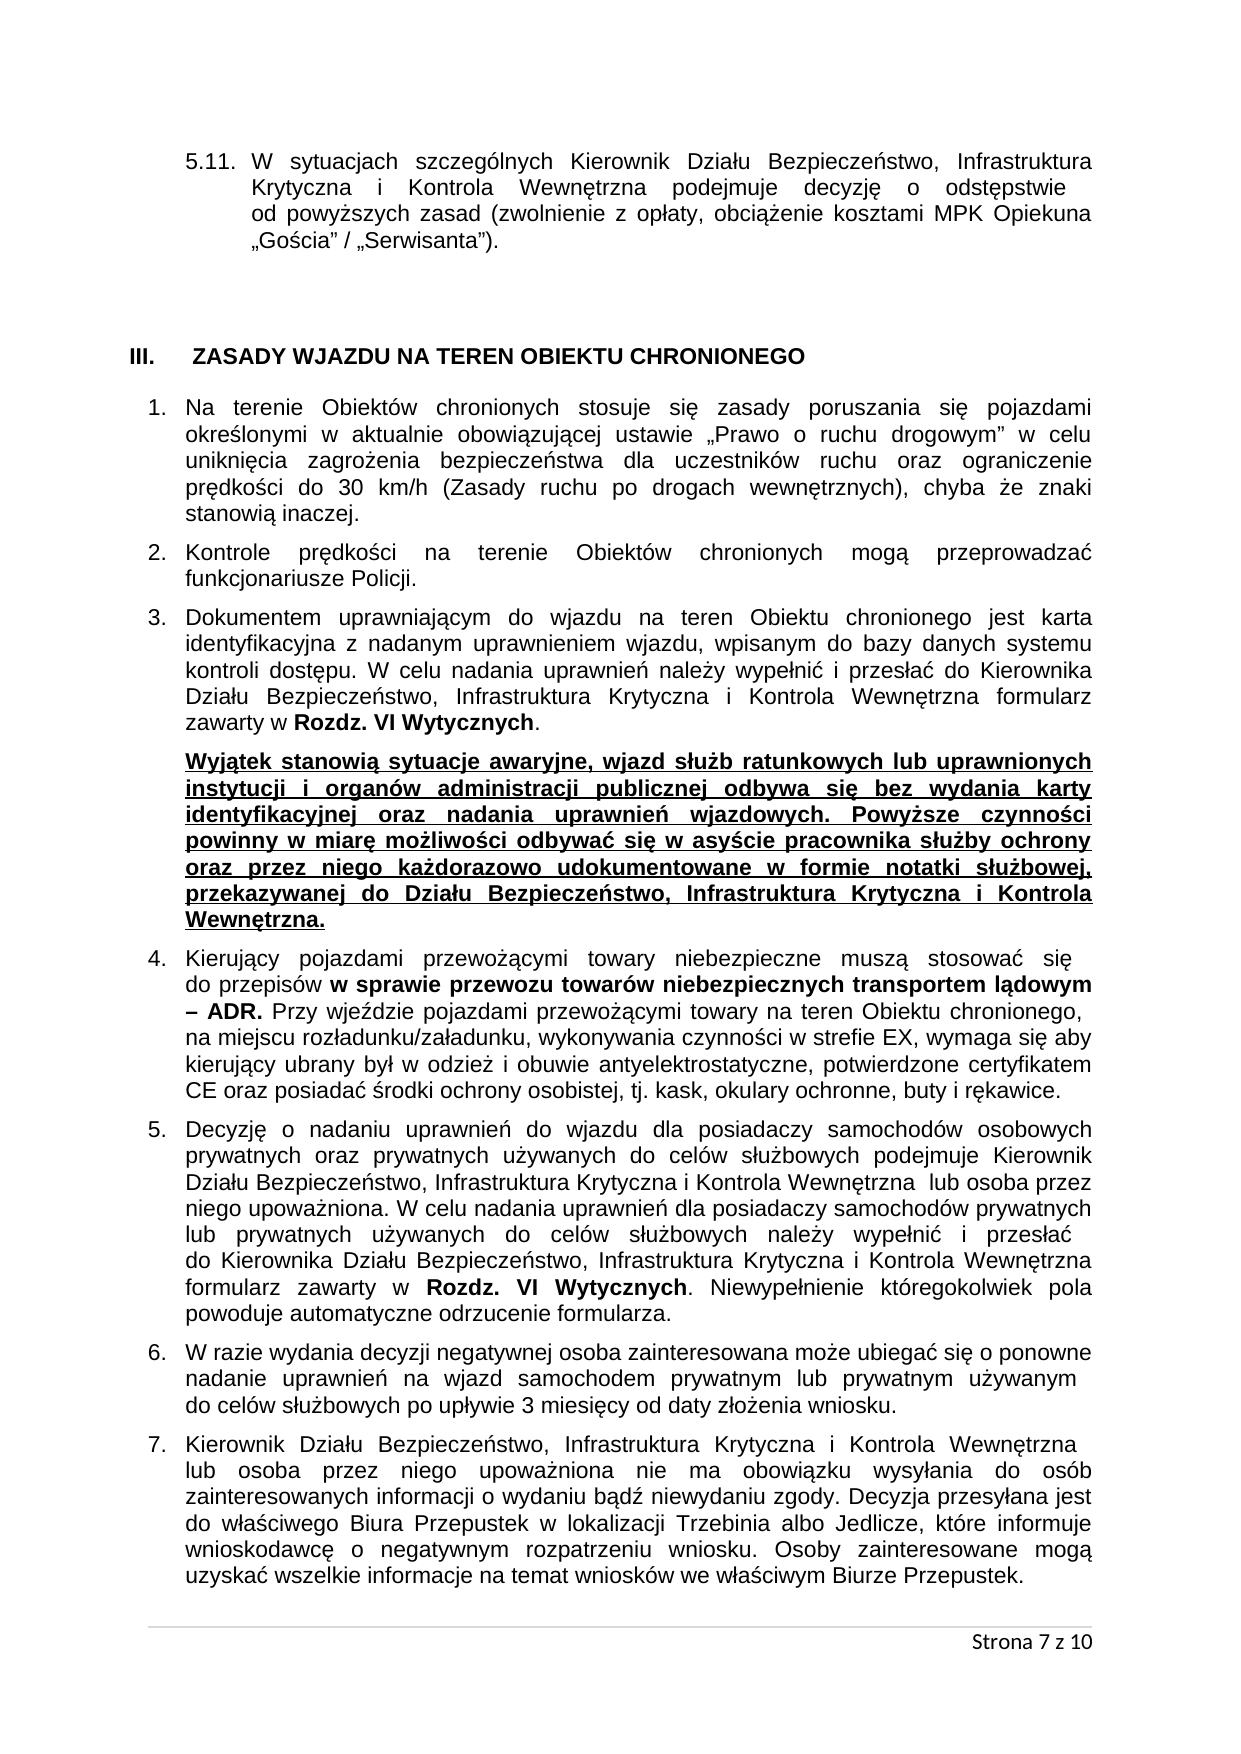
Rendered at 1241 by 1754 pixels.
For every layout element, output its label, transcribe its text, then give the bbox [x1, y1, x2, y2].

list Dokumentem uprawniającym do wjazdu na teren Obiektu chronionego jest karta identyfikacyjna z nadanym uprawnieniem wjazdu, wpisanym do bazy danych systemu kontroli dostępu. W celu nadania uprawnień należy wypełnić i przesłać do Kierownika Działu Bezpieczeństwo, Infrastruktura Krytyczna i Kontrola Wewnętrzna formularz zawarty w Rozdz. VI Wytycznych. [148, 604, 1092, 736]
list Decyzję o nadaniu uprawnień do wjazdu dla posiadaczy samochodów osobowych prywatnych oraz prywatnych używanych do celów służbowych podejmuje Kierownik Działu Bezpieczeństwo, Infrastruktura Krytyczna i Kontrola Wewnętrzna lub osoba przez niego upoważniona. W celu nadania uprawnień dla posiadaczy samochodów prywatnych lub prywatnych używanych do celów służbowych należy wypełnić i przesłać do Kierownika Działu Bezpieczeństwo, Infrastruktura Krytyczna i Kontrola Wewnętrzna formularz zawarty w Rozdz. VI Wytycznych. Niewypełnienie któregokolwiek pola powoduje automatyczne odrzucenie formularza. [148, 1116, 1092, 1327]
list Kontrole prędkości na terenie Obiektów chronionych mogą przeprowadzać funkcjonariusze Policji. [148, 539, 1092, 591]
list W sytuacjach szczególnych Kierownik Działu Bezpieczeństwo, Infrastruktura Krytyczna i Kontrola Wewnętrzna podejmuje decyzję o odstępstwie od powyższych zasad (zwolnienie z opłaty, obciążenie kosztami MPK Opiekuna „Gościa” / „Serwisanta”). [185, 148, 1092, 253]
list Na terenie Obiektów chronionych stosuje się zasady poruszania się pojazdami określonymi w aktualnie obowiązującej ustawie „Prawo o ruchu drogowym” w celu uniknięcia zagrożenia bezpieczeństwa dla uczestników ruchu oraz ograniczenie prędkości do 30 km/h (Zasady ruchu po drogach wewnętrznych), chyba że znaki stanowią inaczej. [148, 394, 1092, 526]
list W razie wydania decyzji negatywnej osoba zainteresowana może ubiegać się o ponowne nadanie uprawnień na wjazd samochodem prywatnym lub prywatnym używanym do celów służbowych po upływie 3 miesięcy od daty złożenia wniosku. [148, 1339, 1092, 1418]
list Kierownik Działu Bezpieczeństwo, Infrastruktura Krytyczna i Kontrola Wewnętrzna lub osoba przez niego upoważniona nie ma obowiązku wysyłania do osób zainteresowanych informacji o wydaniu bądź niewydaniu zgody. Decyzja przesyłana jest do właściwego Biura Przepustek w lokalizacji Trzebinia albo Jedlicze, które informuje wnioskodawcę o negatywnym rozpatrzeniu wniosku. Osoby zainteresowane mogą uzyskać wszelkie informacje na temat wniosków we właściwym Biurze Przepustek. [148, 1431, 1092, 1589]
list Kierujący pojazdami przewożącymi towary niebezpieczne muszą stosować się do przepisów w sprawie przewozu towarów niebezpiecznych transportem lądowym – ADR. Przy wjeździe pojazdami przewożącymi towary na teren Obiektu chronionego, na miejscu rozładunku/załadunku, wykonywania czynności w strefie EX, wymaga się aby kierujący ubrany był w odzież i obuwie antyelektrostatyczne, potwierdzone certyfikatem CE oraz posiadać środki ochrony osobistej, tj. kask, okulary ochronne, buty i rękawice. [148, 945, 1092, 1103]
list ZASADY WJAZDU NA TEREN OBIEKTU CHRONIONEGO [154, 343, 1092, 370]
